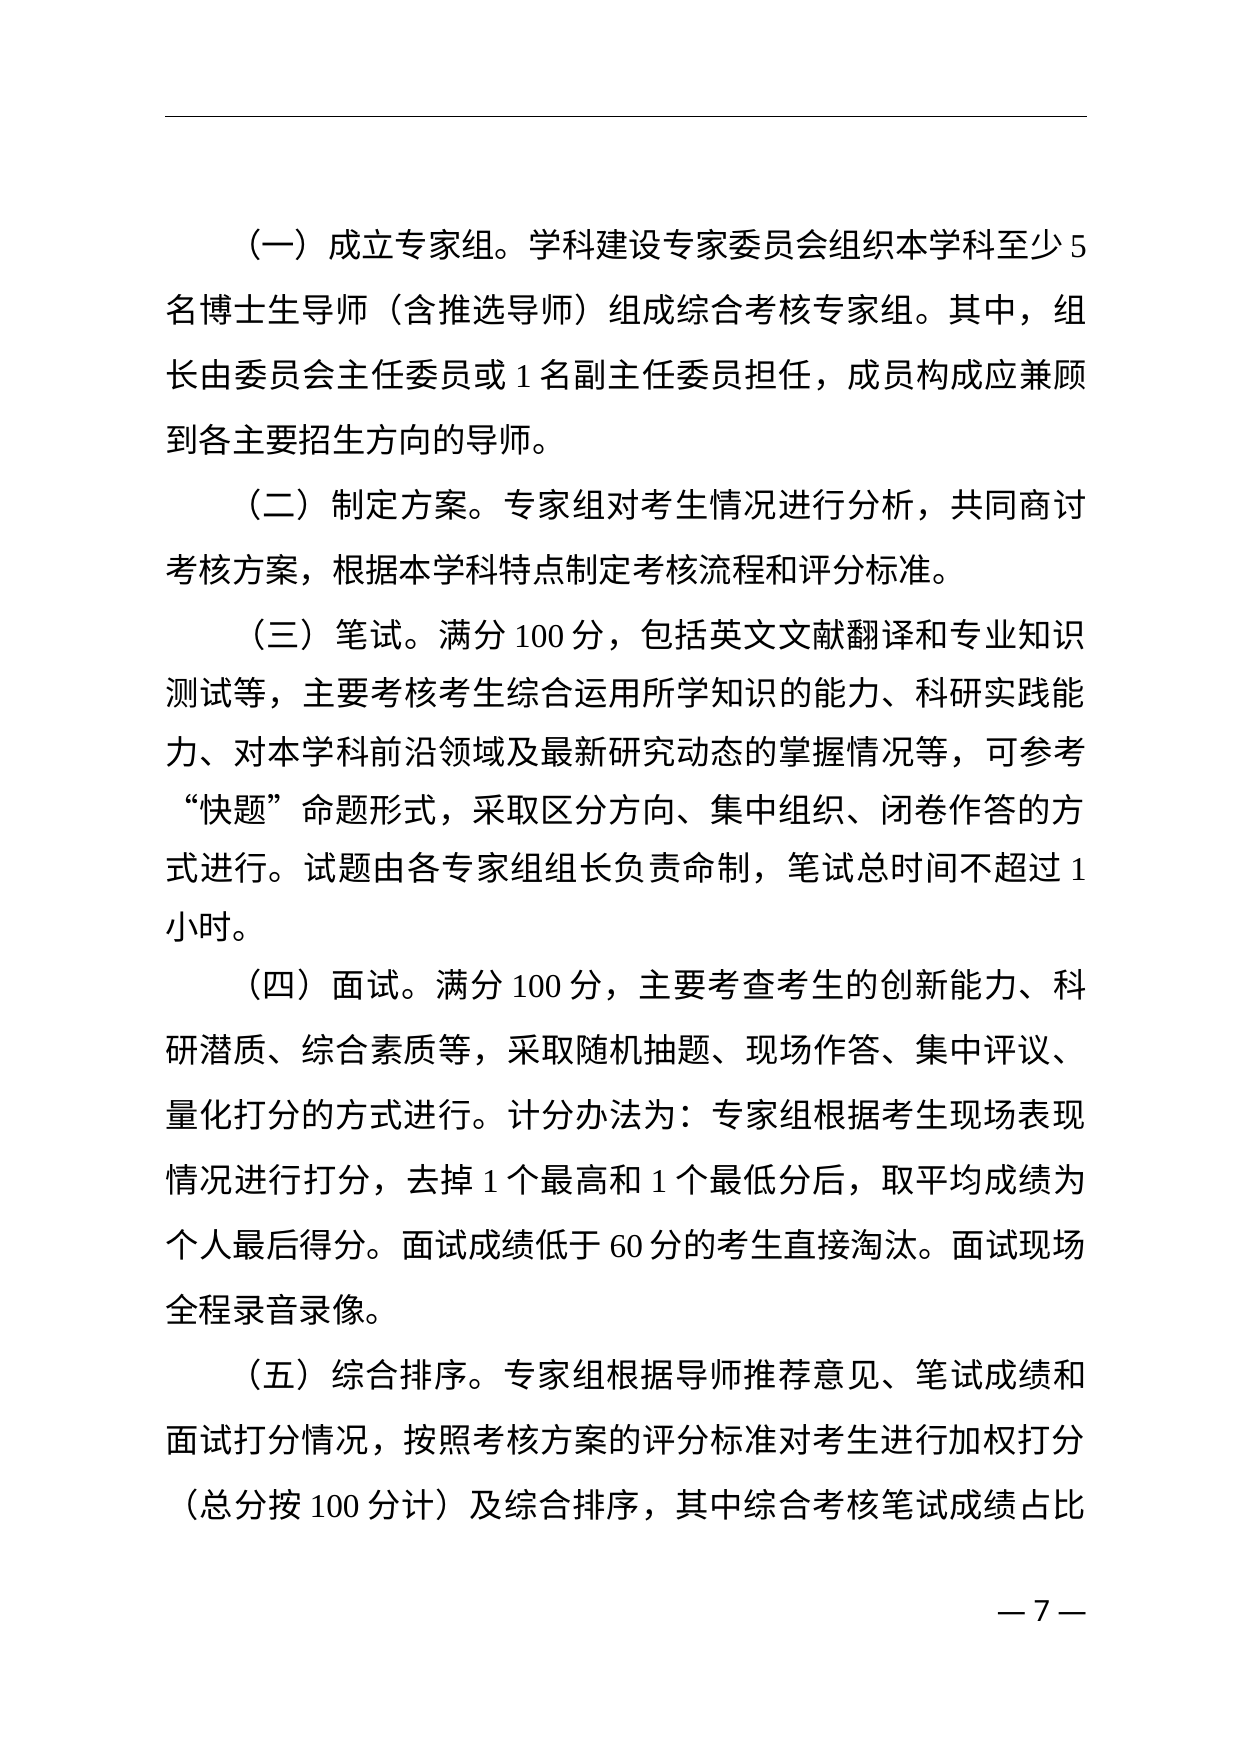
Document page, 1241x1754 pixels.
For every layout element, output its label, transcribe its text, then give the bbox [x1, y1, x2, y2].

text （一）成立专家组。学科建设专家委员会组织本学科至少5名博士生导师（含推选导师）组成综合考核专家组。其中，组长由委员会主任委员或1名副主任委员担任，成员构成应兼顾到各主要招生方向的导师。 [165, 211, 1087, 471]
text （三）笔试。满分100分，包括英文文献翻译和专业知识测试等，主要考核考生综合运用所学知识的能力、科研实践能力、对本学科前沿领域及最新研究动态的掌握情况等，可参考“快题”命题形式，采取区分方向、集中组织、闭卷作答的方式进行。试题由各专家组组长负责命制，笔试总时间不超过1小时。 [165, 601, 1087, 951]
text （四）面试。满分100分，主要考查考生的创新能力、科研潜质、综合素质等，采取随机抽题、现场作答、集中评议、量化打分的方式进行。计分办法为：专家组根据考生现场表现情况进行打分，去掉1个最高和1个最低分后，取平均成绩为个人最后得分。面试成绩低于60分的考生直接淘汰。面试现场全程录音录像。 [165, 951, 1087, 1341]
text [165, 1341, 1087, 1536]
text （二）制定方案。专家组对考生情况进行分析，共同商讨考核方案，根据本学科特点制定考核流程和评分标准。 [165, 471, 1087, 601]
